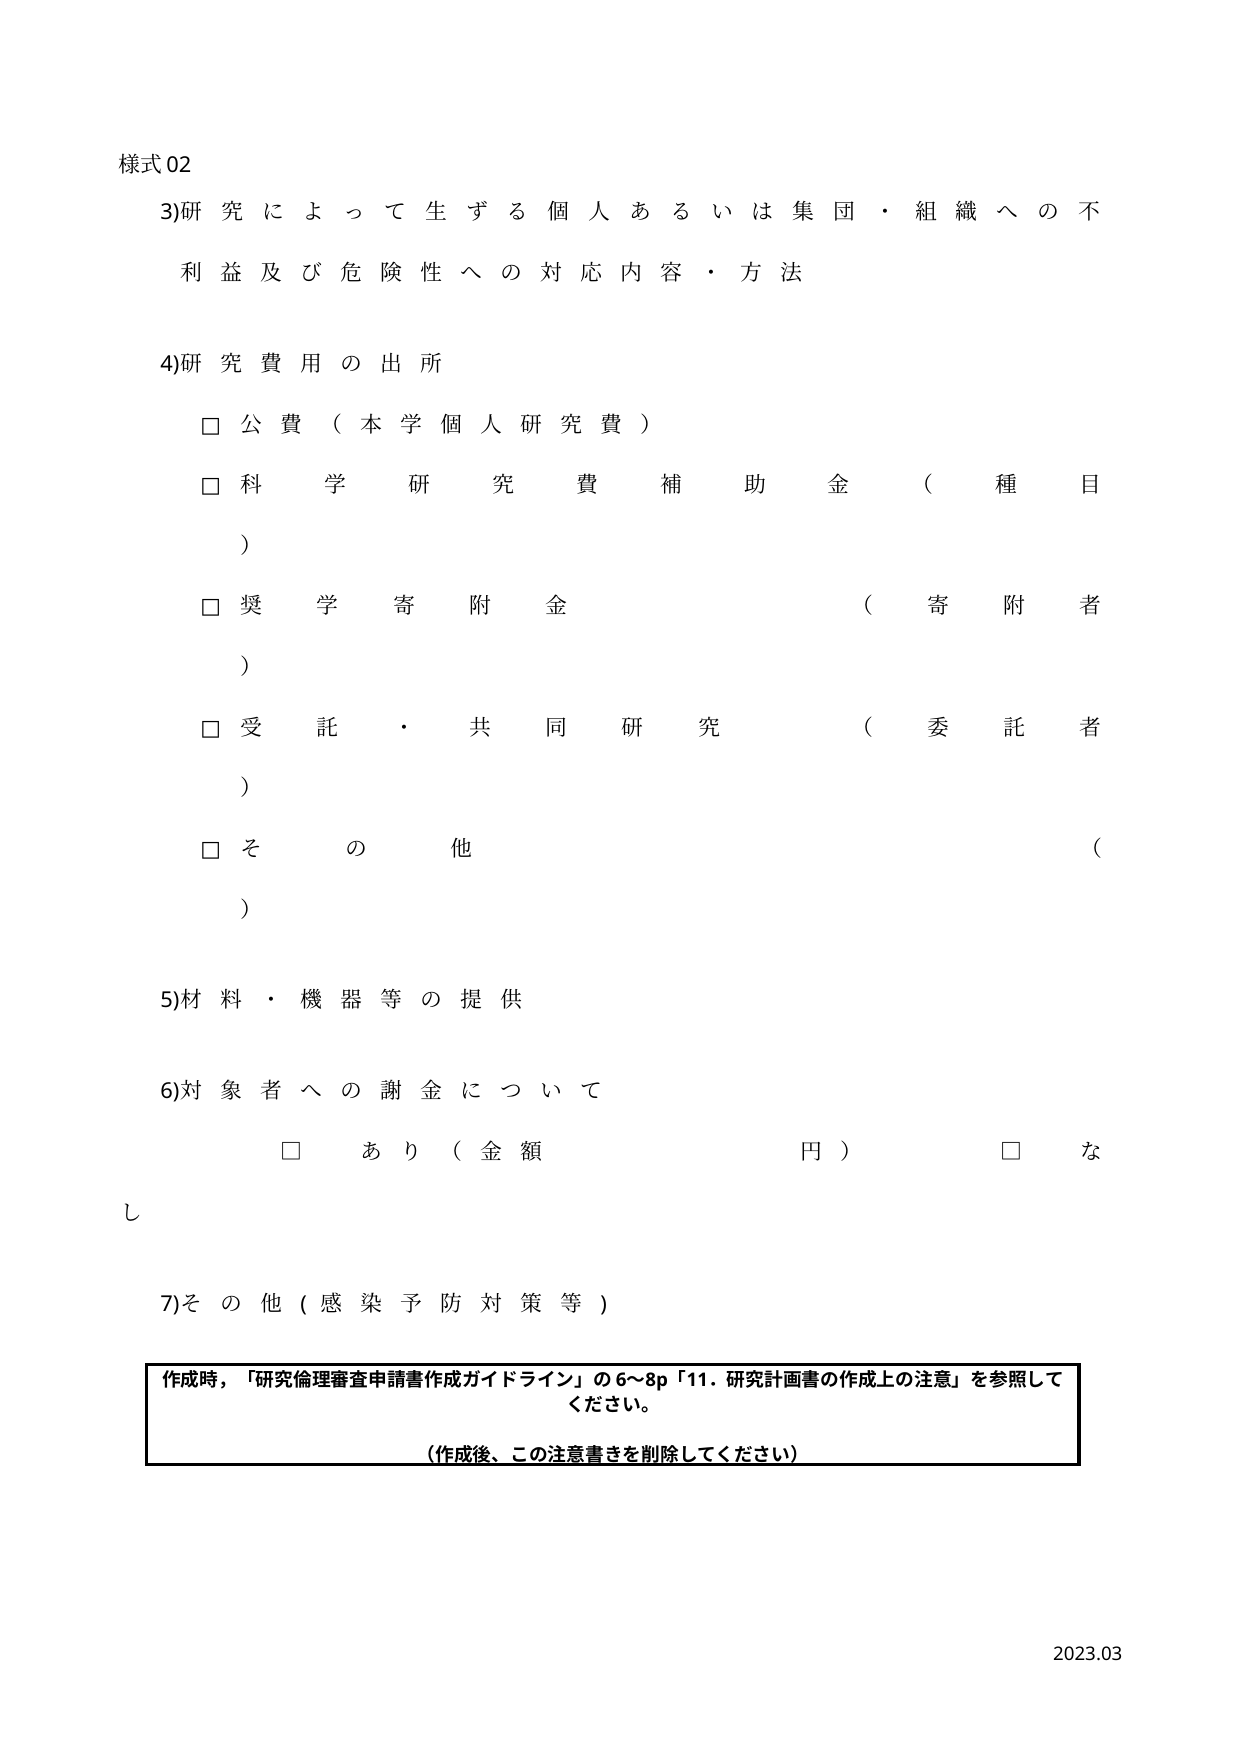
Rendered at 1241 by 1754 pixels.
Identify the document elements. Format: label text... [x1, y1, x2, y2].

list 奨学寄附金 （寄附者 ） [186, 574, 1120, 695]
list 材料・機器等の提供 [142, 968, 1120, 1029]
list 研究費用の出所 [142, 332, 1120, 392]
list 研究によって生ずる個人あるいは集団・組織への不利益及び危険性への対応内容・方法 [142, 180, 1120, 301]
list 受託・共同研究 （委託者 ） [186, 695, 1120, 817]
text □ あり（金額 円） □ なし [120, 1120, 1120, 1241]
list 科学研究費補助金（種目 ） [186, 453, 1120, 574]
list その他 （ ） [186, 817, 1120, 938]
list 公費（本学個人研究費） [186, 392, 1120, 453]
list 対象者への謝金について [142, 1059, 1120, 1120]
text 7)その他(感染予防対策等) [120, 1271, 1120, 1332]
